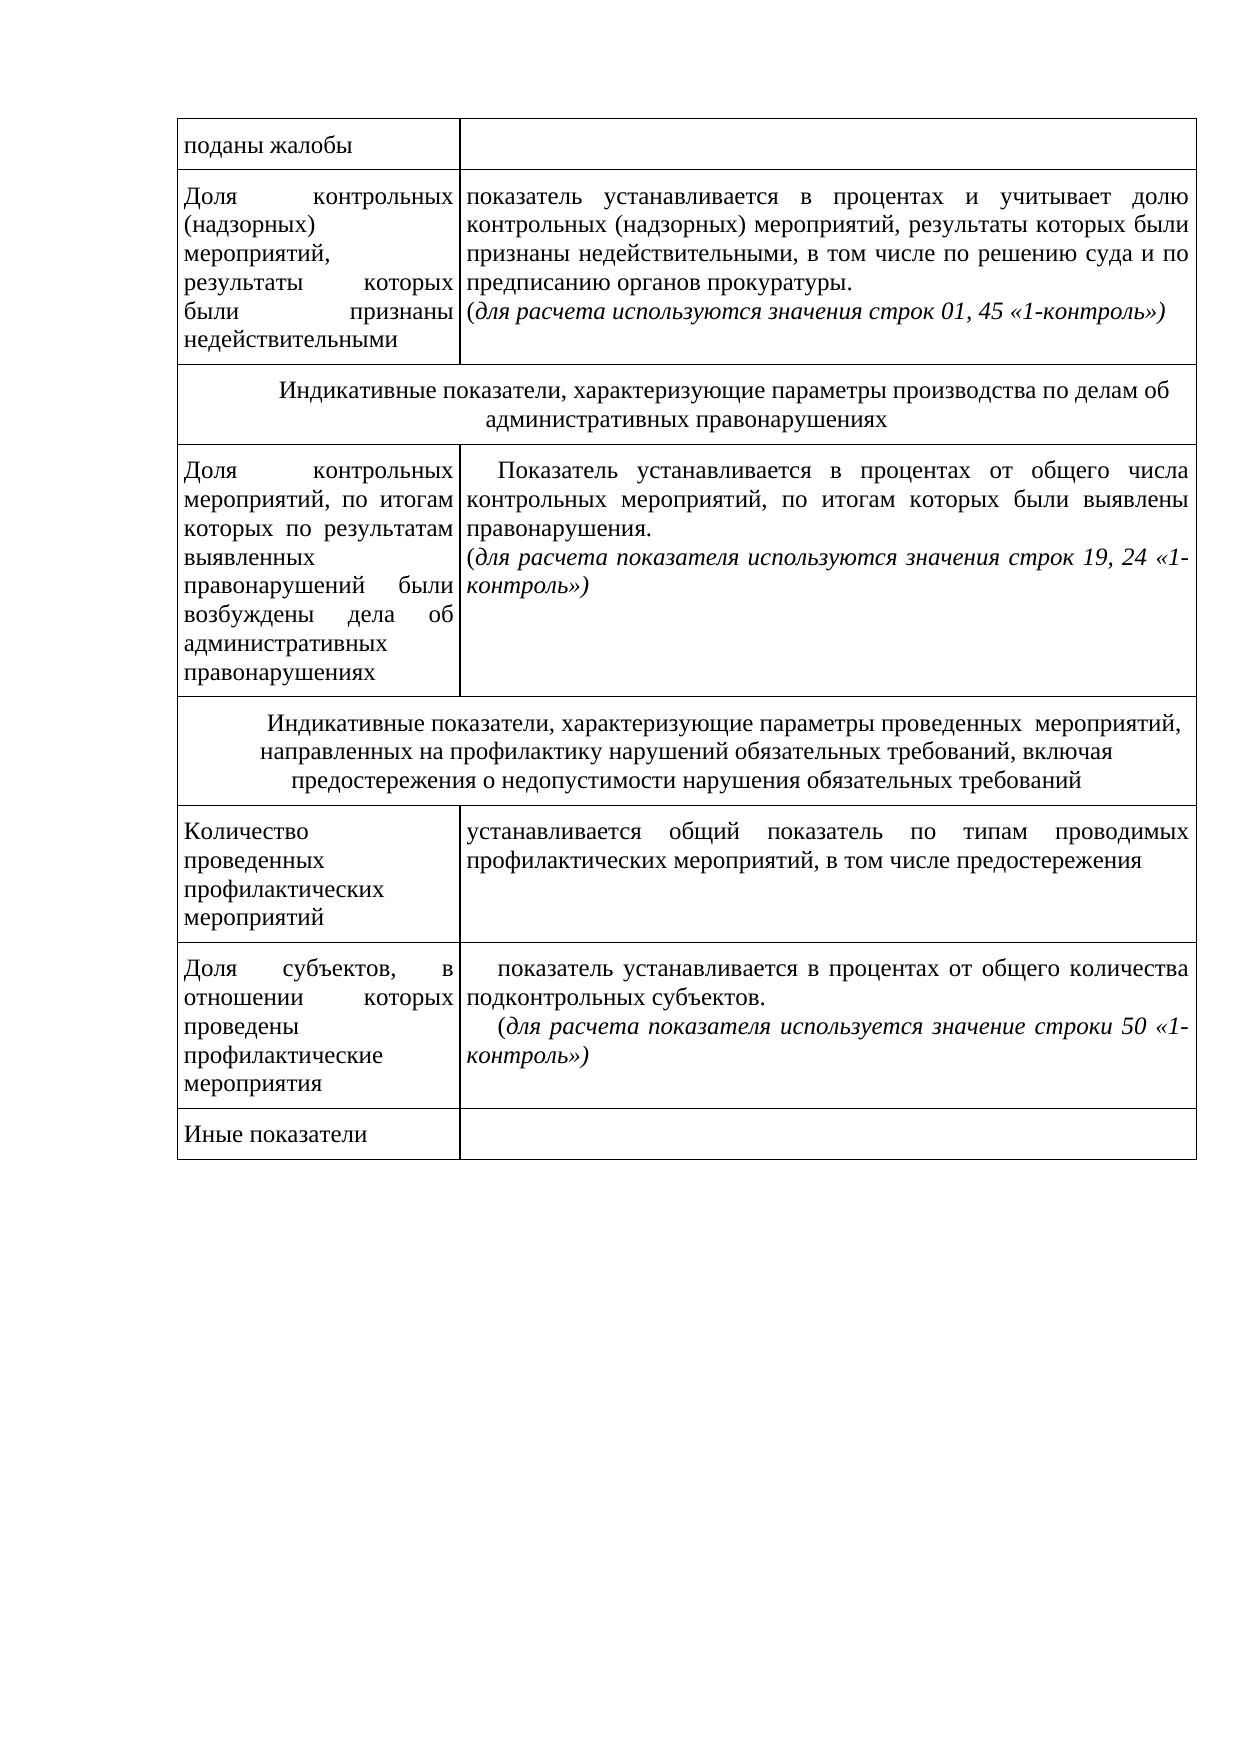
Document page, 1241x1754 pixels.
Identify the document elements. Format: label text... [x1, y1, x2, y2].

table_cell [178, 119, 459, 169]
table_cell Доля контрольных мероприятий, по итогам которых по результатам выявленных правонарушений были возбуждены дела об административных правонарушениях [178, 445, 459, 696]
table_cell Индикативные показатели, характеризующие параметры производства по делам об административных правонарушениях [178, 365, 1196, 444]
table_cell Индикативные показатели, характеризующие параметры проведенных мероприятий, направленных на профилактику нарушений обязательных требований, включая предостережения о недопустимости нарушения обязательных требований [178, 697, 1196, 804]
table_cell Доля субъектов, в отношении которых проведены профилактические мероприятия [178, 943, 459, 1108]
table_cell Иные показатели [178, 1109, 459, 1159]
table_cell показатель устанавливается в процентах от общего количества подконтрольных субъектов. (для расчета показателя используется значение строки 50 «1-контроль») [461, 943, 1196, 1108]
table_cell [461, 119, 1196, 169]
table_cell Показатель устанавливается в процентах от общего числа контрольных мероприятий, по итогам которых были выявлены правонарушения. (для расчета показателя используются значения строк 19, 24 «1-контроль») [461, 445, 1196, 696]
table_cell устанавливается общий показатель по типам проводимых профилактических мероприятий, в том числе предостережения [461, 806, 1196, 942]
table_cell Доля контрольных (надзорных) мероприятий, результаты которых были признаны недействительными [178, 170, 459, 364]
table_cell Количество проведенных профилактических мероприятий [178, 806, 459, 942]
table_cell показатель устанавливается в процентах и учитывает долю контрольных (надзорных) мероприятий, результаты которых были признаны недействительными, в том числе по решению суда и по предписанию органов прокуратуры. (для расчета используются значения строк 01, 45 «1-контроль») [461, 170, 1196, 364]
table_cell [461, 1109, 1196, 1159]
